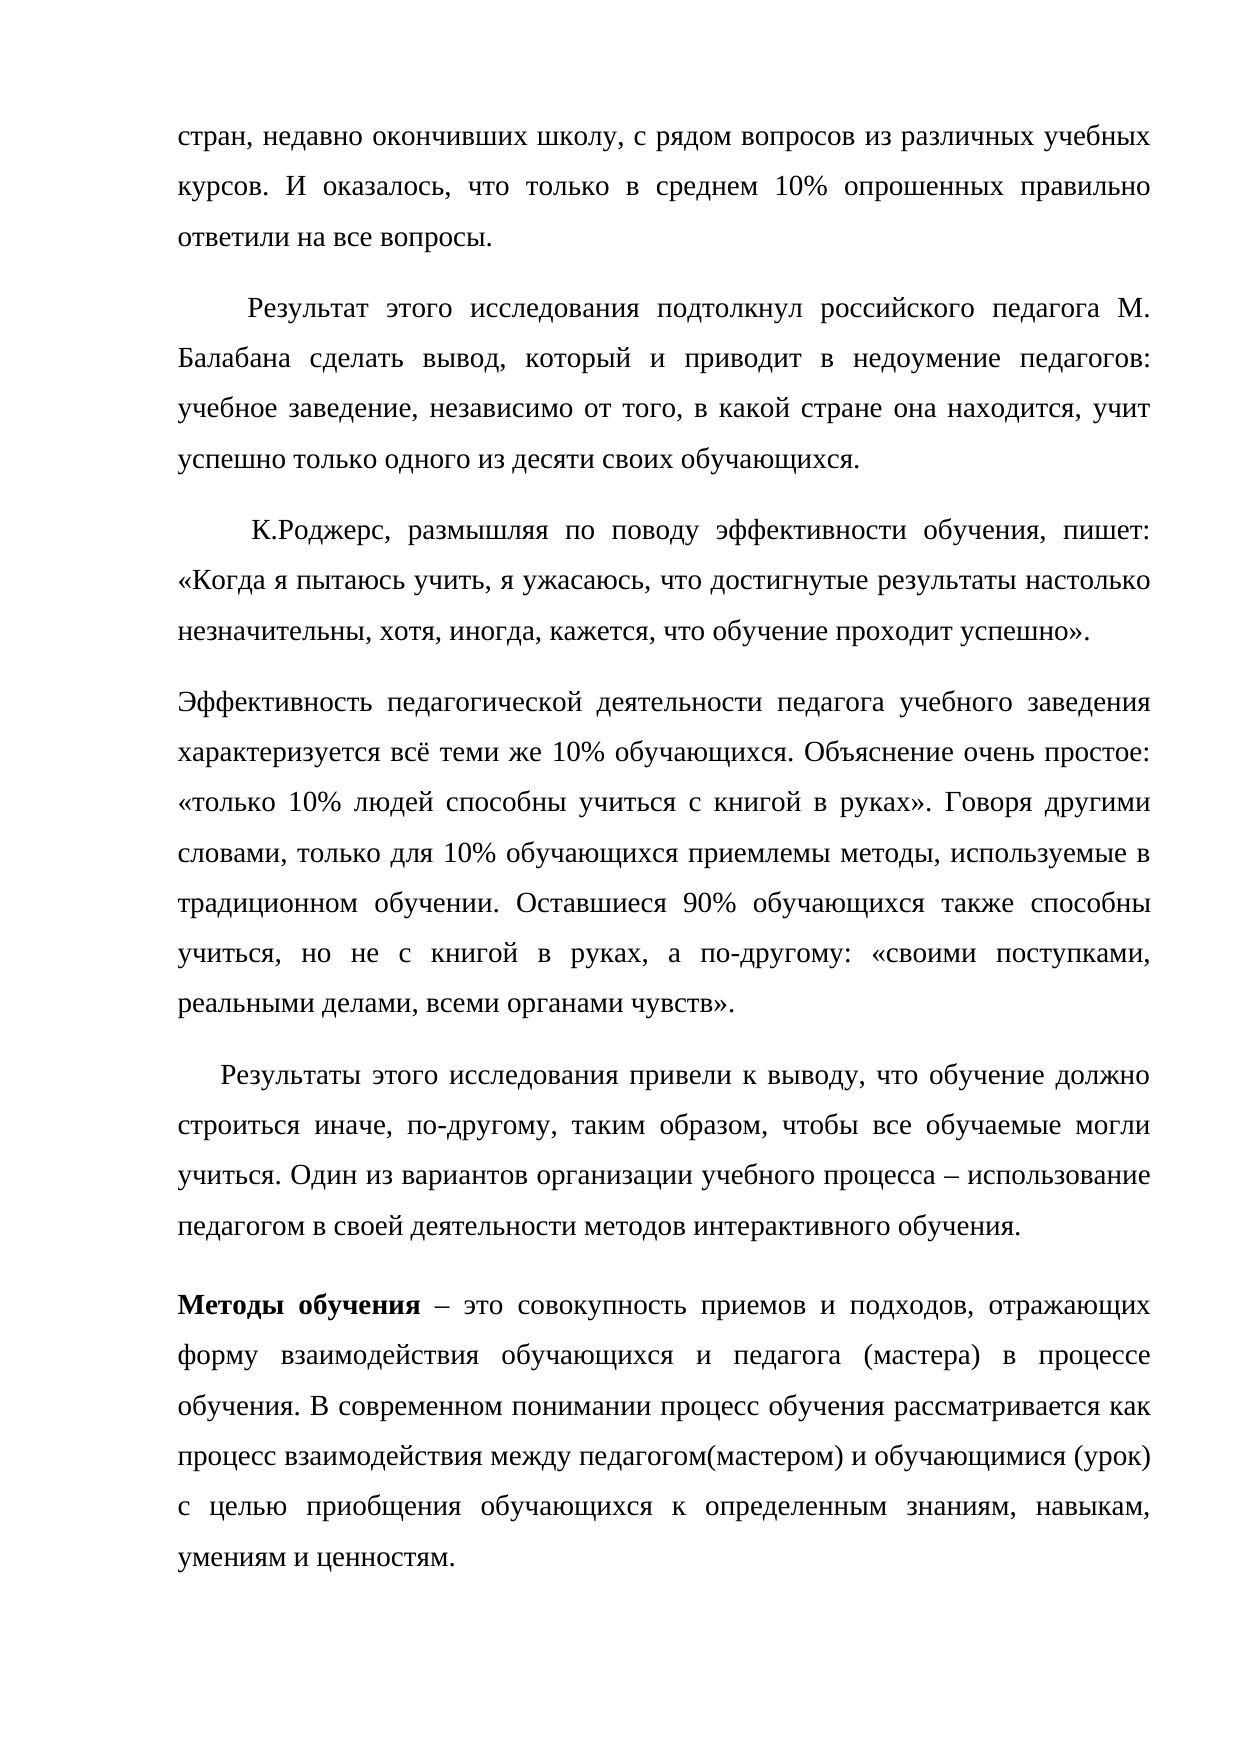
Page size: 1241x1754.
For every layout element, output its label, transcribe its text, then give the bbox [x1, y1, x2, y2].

text Методы обучения – это совокупность приемов и подходов, отражающих форму взаимодействия обучающихся и педагога (мастера) в процессе обучения. В современном понимании процесс обучения рассматривается как процесс взаимодействия между педагогом(мастером) и обучающимися (урок) с целью приобщения обучающихся к определенным знаниям, навыкам, умениям и ценностям. [177, 1287, 1152, 1572]
text Эффективность педагогической деятельности педагога учебного заведения характеризуется всё теми же 10% обучающихся. Объяснение очень простое: «только 10% людей способны учиться с книгой в руках». Говоря другими словами, только для 10% обучающихся приемлемы методы, используемые в традиционном обучении. Оставшиеся 90% обучающихся также способны учиться, но не с книгой в руках, а по-другому: «своими поступками, реальными делами, всеми органами чувств». [177, 684, 1152, 1019]
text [177, 118, 1152, 252]
text К.Роджерс, размышляя по поводу эффективности обучения, пишет: «Когда я пытаюсь учить, я ужасаюсь, что достигнутые результаты настолько незначительны, хотя, иногда, кажется, что обучение проходит успешно». [177, 512, 1152, 646]
text Результат этого исследования подтолкнул российского педагога М. Балабана сделать вывод, который и приводит в недоумение педагогов: учебное заведение, независимо от того, в какой стране она находится, учит успешно только одного из десяти своих обучающихся. [177, 290, 1152, 474]
text Результаты этого исследования привели к выводу, что обучение должно строиться иначе, по-другому, таким образом, чтобы все обучаемые могли учиться. Один из вариантов организации учебного процесса – использование педагогом в своей деятельности методов интерактивного обучения. [177, 1057, 1152, 1241]
